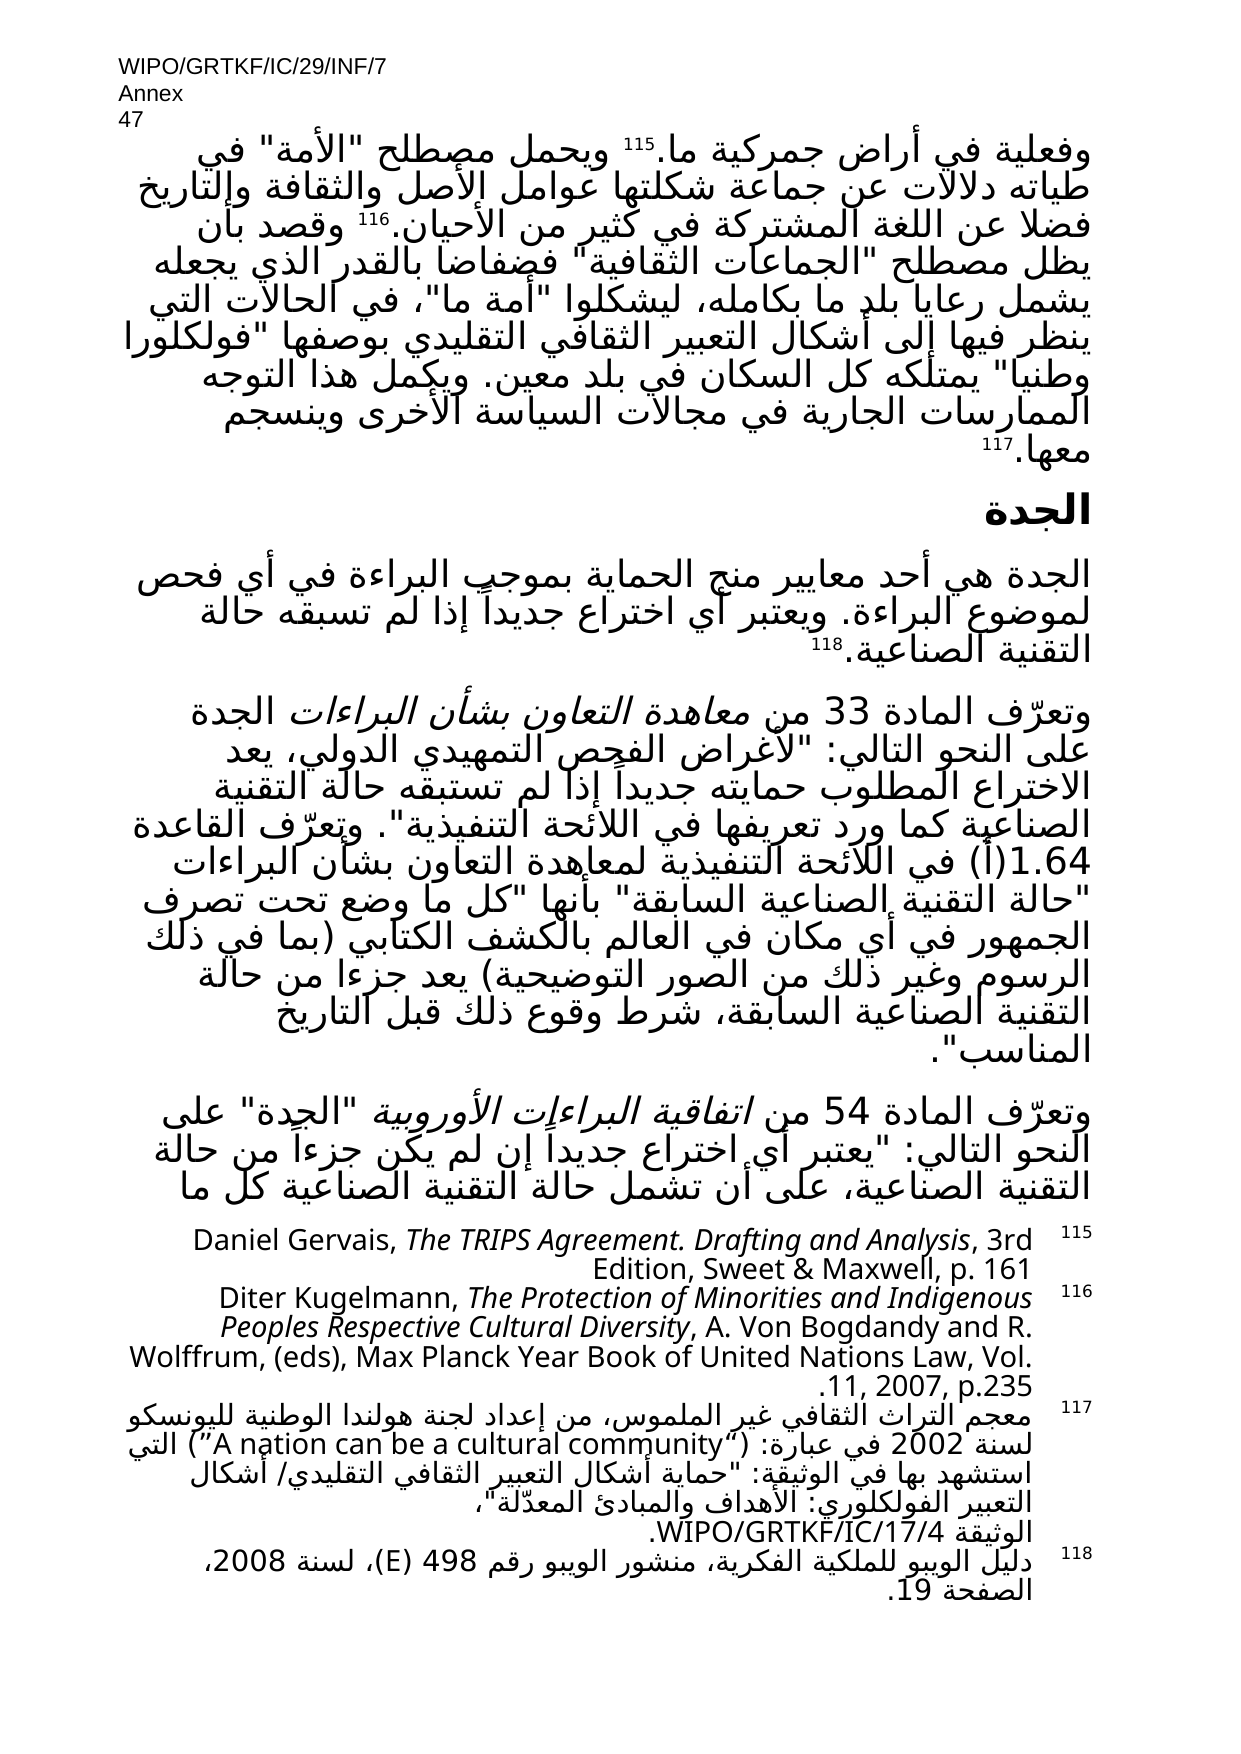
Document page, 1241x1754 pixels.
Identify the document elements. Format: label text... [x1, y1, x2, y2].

text الجدة [118, 495, 1092, 532]
text وتعرّف المادة 54 من اتفاقية البراءات الأوروبية "الجدة" على النحو التالي: "يعتبر أي اختراع جديداً إن لم يكن جزءاً من حالة التقنية الصناعية، على أن تشمل حالة التقنية الصناعية كل ما وضع تحت تصرف الجمهور بالوصف الكتابي أو الشفوي أو بالاستخدام أو بأية طريقة أخرى قبل تاريخ إيداع طلب البراءة الأوروبية." [118, 1095, 1092, 1207]
text وتعرّف المادة 33 من معاهدة التعاون بشأن البراءات الجدة على النحو التالي: "لأغراض الفحص التمهيدي الدولي، يعد الاختراع المطلوب حمايته جديداً إذا لم تستبقه حالة التقنية الصناعية كما ورد تعريفها في اللائحة التنفيذية". وتعرّف القاعدة 1.64(أ) في اللائحة التنفيذية لمعاهدة التعاون بشأن البراءات "حالة التقنية الصناعية السابقة" بأنها "كل ما وضع تحت تصرف الجمهور في أي مكان في العالم بالكشف الكتابي (بما في ذلك الرسوم وغير ذلك من الصور التوضيحية) يعد جزءا من حالة التقنية الصناعية السابقة، شرط وقوع ذلك قبل التاريخ المناسب". [118, 695, 1092, 1070]
text الجدة هي أحد معايير منح الحماية بموجب البراءة في أي فحص لموضوع البراءة. ويعتبر أي اختراع جديداً إذا لم تسبقه حالة التقنية الصناعية. [118, 557, 1092, 670]
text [118, 132, 1092, 470]
